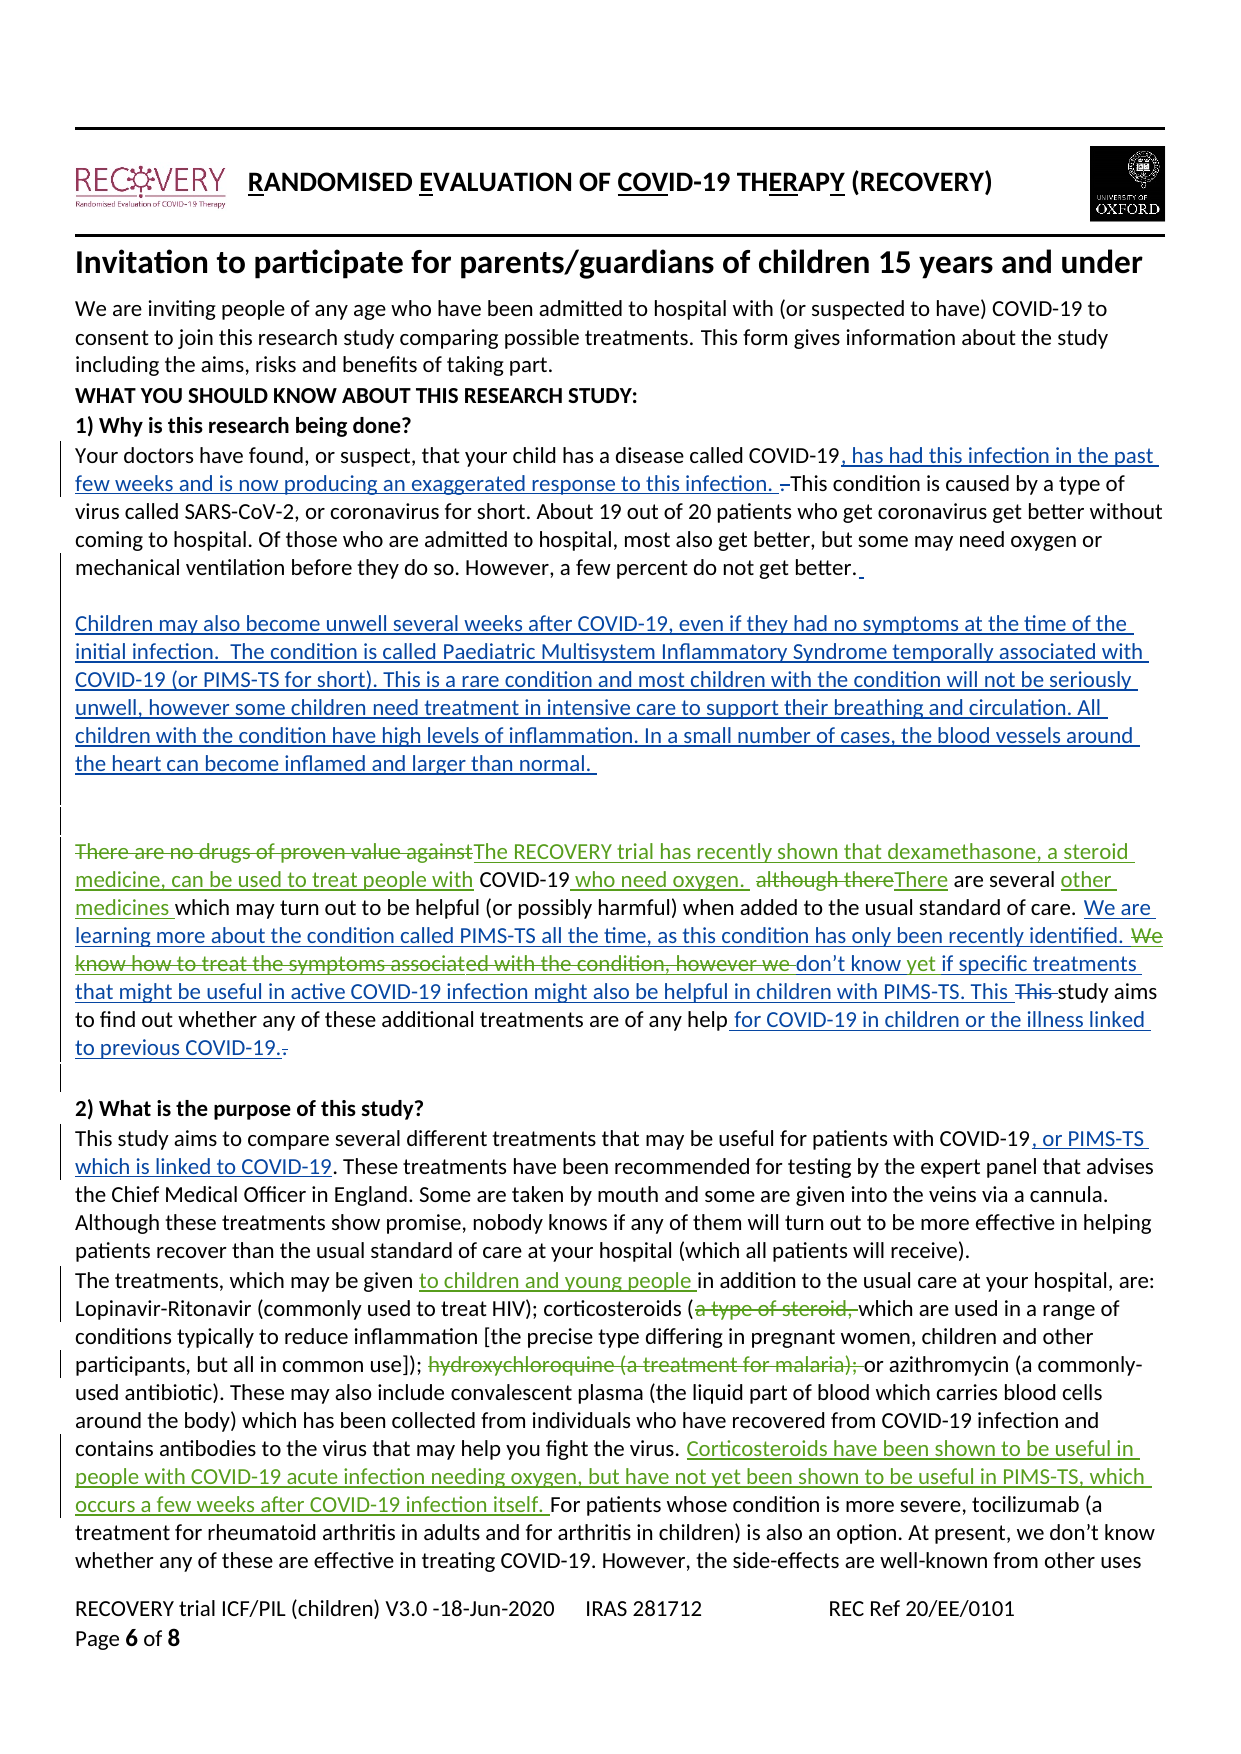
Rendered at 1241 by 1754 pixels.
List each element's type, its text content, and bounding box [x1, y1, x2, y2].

text COVID-19 are several which may turn out to be helpful (or possibly harmful) when added to the usual standard of care. study aims to find out whether any of these additional treatments are of any help [75, 837, 1165, 1062]
picture [1089, 145, 1166, 222]
text RANDOMISED EVALUATION OF COVID-19 THERAPY (RECOVERY) [75, 159, 1089, 199]
text We are inviting people of any age who have been admitted to hospital with (or suspected to have) COVID-19 to consent to join this research study comparing possible treatments. This form gives information about the study including the aims, risks and benefits of taking part. [75, 294, 1165, 379]
text WHAT YOU SHOULD KNOW ABOUT THIS RESEARCH STUDY: [75, 381, 1165, 409]
text This study aims to compare several different treatments that may be useful for patients with COVID-19. These treatments have been recommended for testing by the expert panel that advises the Chief Medical Officer in England. Some are taken by mouth and some are given into the veins via a cannula. Although these treatments show promise, nobody knows if any of them will turn out to be more effective in helping patients recover than the usual standard of care at your hospital (which all patients will receive). [75, 1124, 1165, 1264]
text 2) What is the purpose of this study? [75, 1094, 1165, 1122]
text Invitation to participate for parents/guardians of children 15 years and under [75, 241, 1165, 282]
text Your doctors have found, or suspect, that your child has a disease called COVID-19This condition is caused by a type of virus called SARS-CoV-2, or coronavirus for short. About 19 out of 20 patients who get coronavirus get better without coming to hospital. Of those who are admitted to hospital, most also get better, but some may need oxygen or mechanical ventilation before they do so. However, a few percent do not get better. [75, 441, 1165, 581]
text 1) Why is this research being done? [75, 411, 1165, 439]
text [75, 1266, 1165, 1574]
picture [73, 162, 228, 211]
